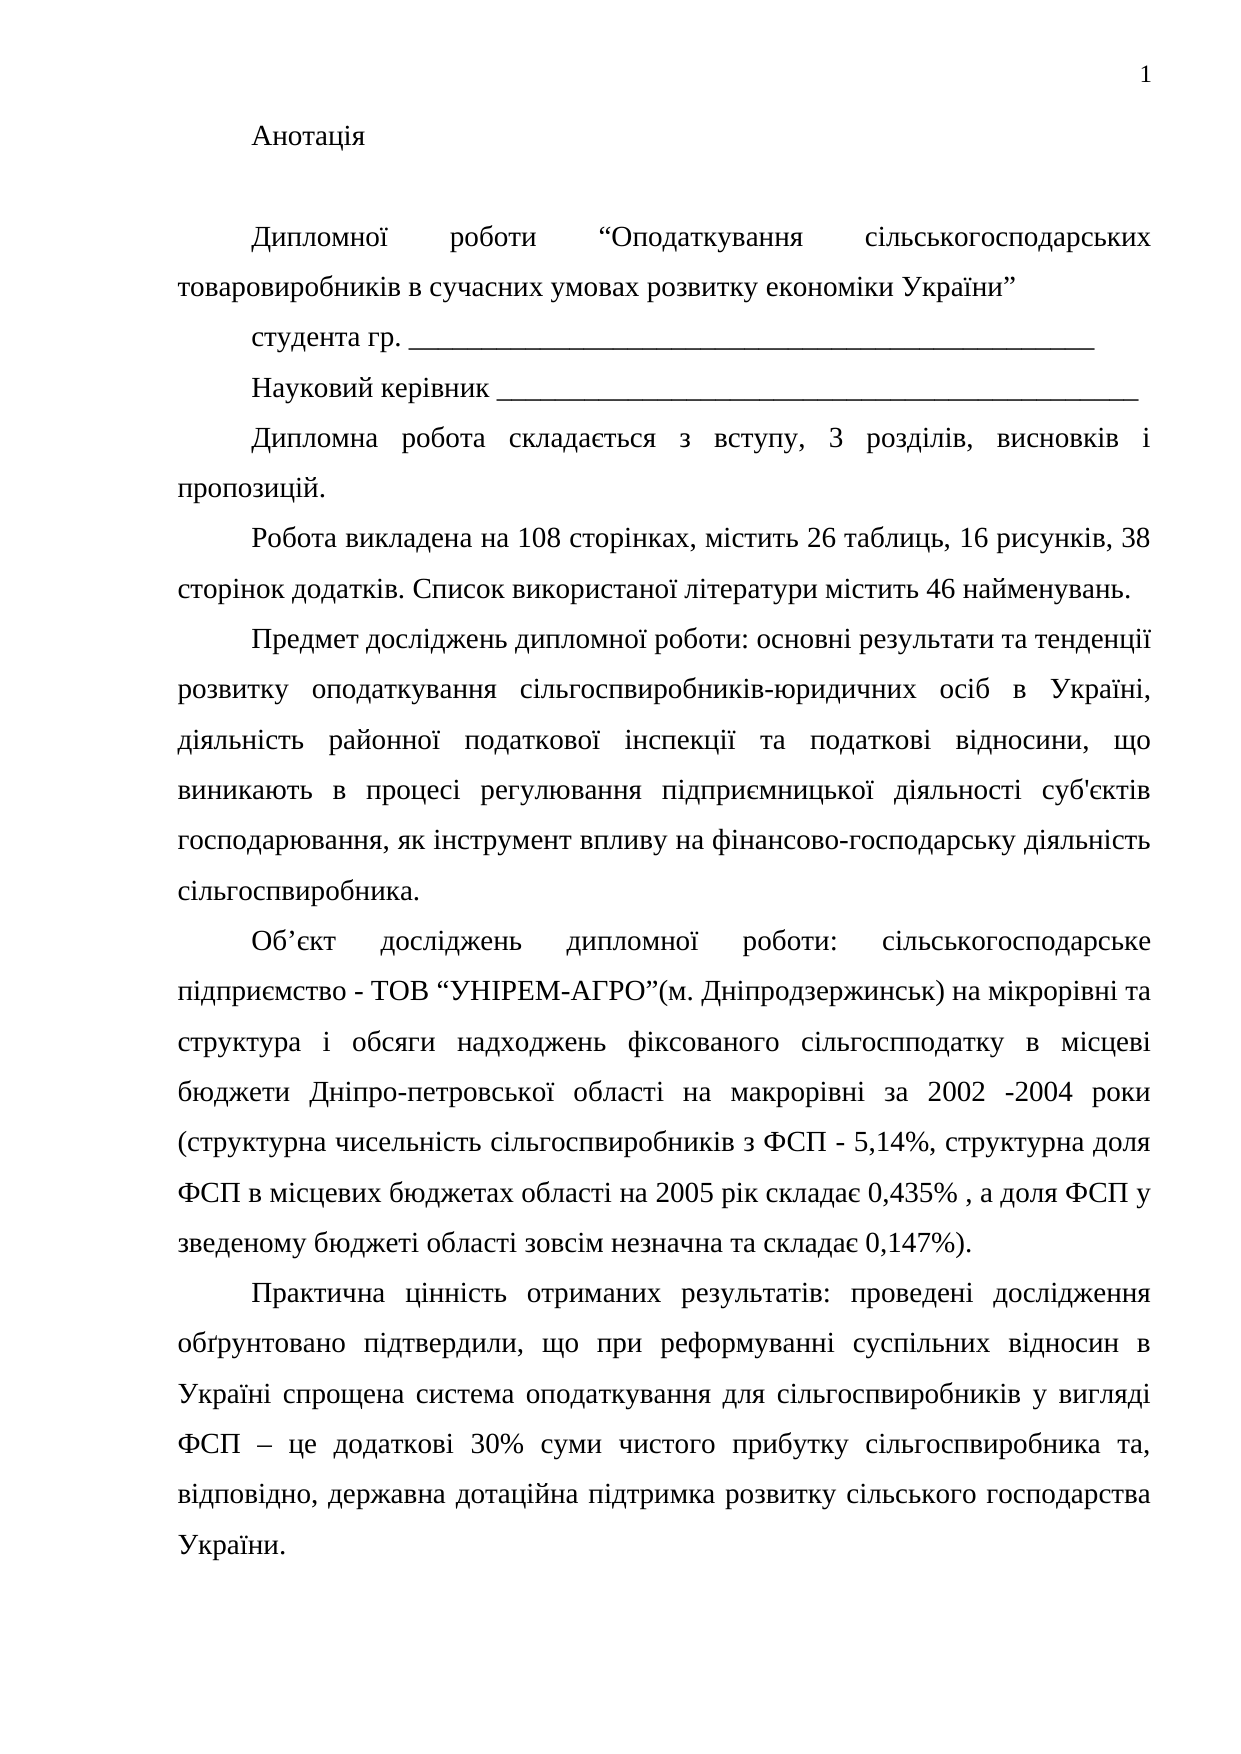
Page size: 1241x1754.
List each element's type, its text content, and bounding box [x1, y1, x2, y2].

text Робота викладена на 108 сторінках, містить 26 таблиць, 16 рисунків, 38 сторінок додатків. Список використаної літератури містить 46 найменувань. [177, 521, 1152, 604]
text Дипломна робота складається з вступу, 3 розділів, висновків і пропозицій. [177, 420, 1152, 504]
text Науковий керівник ____________________________________________ [177, 370, 1152, 403]
text Анотація [177, 118, 1152, 152]
text Предмет досліджень дипломної роботи: основні результати та тенденції розвитку оподаткування сільгоспвиробників-юридичних осіб в Україні, діяльність районної податкової інспекції та податкові відносини, що виникають в процесі регулювання підприємницької діяльності суб'єктів господарювання, як інструмент впливу на фінансово-господарську діяльність сільгоспвиробника. [177, 621, 1152, 906]
text Практична цінність отриманих результатів: проведені дослідження обґрунтовано підтвердили, що при реформуванні суспільних відносин в Україні спрощена система оподаткування для сільгоспвиробників у вигляді ФСП – це додаткові 30% суми чистого прибутку сільгоспвиробника та, відповідно, державна дотаційна підтримка розвитку сільського господарства України. [177, 1275, 1152, 1560]
text студента гр. _______________________________________________ [177, 319, 1152, 353]
text Об’єкт досліджень дипломної роботи: сільськогосподарське підприємство - ТОВ “УНІРЕМ-АГРО”(м. Дніпродзержинськ) на мікрорівні та структура і обсяги надходжень фіксованого сільгоспподатку в місцеві бюджети Дніпро-петровської області на макрорівні за 2002 -2004 роки (структурна чисельність сільгоспвиробників з ФСП - 5,14%, структурна доля ФСП в місцевих бюджетах області на 2005 рік складає 0,435% , а доля ФСП у зведеному бюджеті області зовсім незначна та складає 0,147%). [177, 923, 1152, 1258]
text Дипломної роботи “Оподаткування сільськогосподарських товаровиробників в сучасних умовах розвитку економіки України” [177, 219, 1152, 303]
